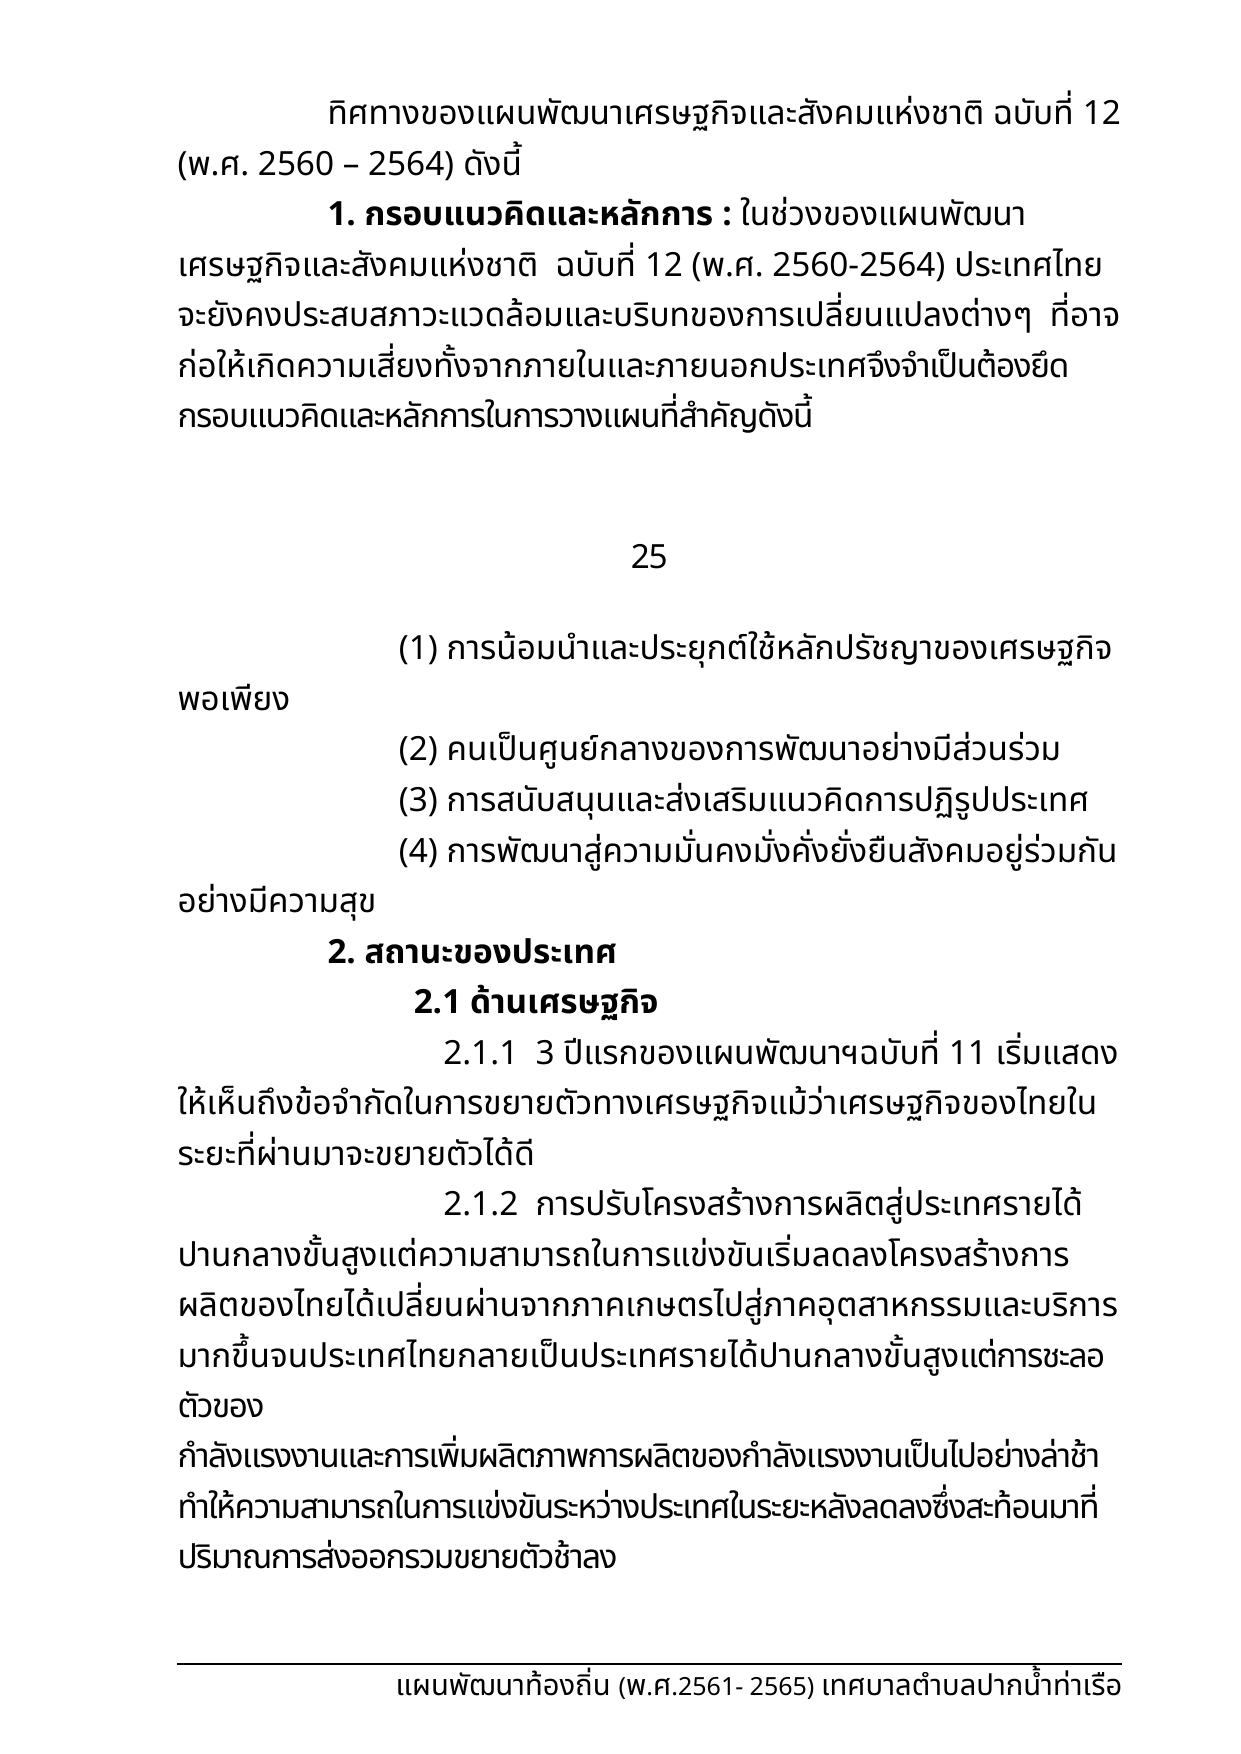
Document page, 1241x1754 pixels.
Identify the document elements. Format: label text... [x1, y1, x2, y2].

text (4) การพัฒนาสู่ความมั่นคงมั่งคั่งยั่งยืนสังคมอยู่ร่วมกันอย่างมีความสุข [177, 826, 1122, 927]
text 1. กรอบแนวคิดและหลักการ : ในช่วงของแผนพัฒนาเศรษฐกิจและสังคมแห่งชาติ ฉบับที่ 12 (พ.ศ. 2560-2564) ประเทศไทยจะยังคงประสบสภาวะแวดล้อมและบริบทของการเปลี่ยนแปลงต่างๆ ที่อาจก่อให้เกิดความเสี่ยงทั้งจากภายในและภายนอกประเทศจึงจำเป็นต้องยึดกรอบแนวคิดและหลักการในการวางแผนที่สำคัญดังนี้ [177, 190, 1122, 442]
text 2.1.1 3 ปีแรกของแผนพัฒนาฯฉบับที่ 11 เริ่มแสดงให้เห็นถึงข้อจำกัดในการขยายตัวทางเศรษฐกิจแม้ว่าเศรษฐกิจของไทยในระยะที่ผ่านมาจะขยายตัวได้ดี [177, 1029, 1122, 1180]
text 2.1.2 การปรับโครงสร้างการผลิตสู่ประเทศรายได้ปานกลางขั้นสูงแต่ความสามารถในการแข่งขันเริ่มลดลงโครงสร้างการผลิตของไทยได้เปลี่ยนผ่านจากภาคเกษตรไปสู่ภาคอุตสาหกรรมและบริการมากขึ้นจนประเทศไทยกลายเป็นประเทศรายได้ปานกลางขั้นสูงแต่การชะลอตัวของ [177, 1180, 1122, 1432]
text กำลังแรงงานและการเพิ่มผลิตภาพการผลิตของกำลังแรงงานเป็นไปอย่างล่าช้าทำให้ความสามารถในการแข่งขันระหว่างประเทศในระยะหลังลดลงซึ่งสะท้อนมาที่ปริมาณการส่งออกรวมขยายตัวช้าลง [177, 1432, 1122, 1584]
text 2. สถานะของประเทศ [177, 927, 1122, 978]
text (2) คนเป็นศูนย์กลางของการพัฒนาอย่างมีส่วนร่วม [177, 725, 1122, 776]
text 25 [177, 533, 1122, 579]
text 2.1 ด้านเศรษฐกิจ [252, 978, 1122, 1029]
text (3) การสนับสนุนและส่งเสริมแนวคิดการปฏิรูปประเทศ [177, 776, 1122, 826]
text ทิศทางของแผนพัฒนาเศรษฐกิจและสังคมแห่งชาติ ฉบับที่ 12 (พ.ศ. 2560 – 2564) ดังนี้ [177, 89, 1122, 190]
text (1) การน้อมนำและประยุกต์ใช้หลักปรัชญาของเศรษฐกิจพอเพียง [177, 624, 1122, 725]
